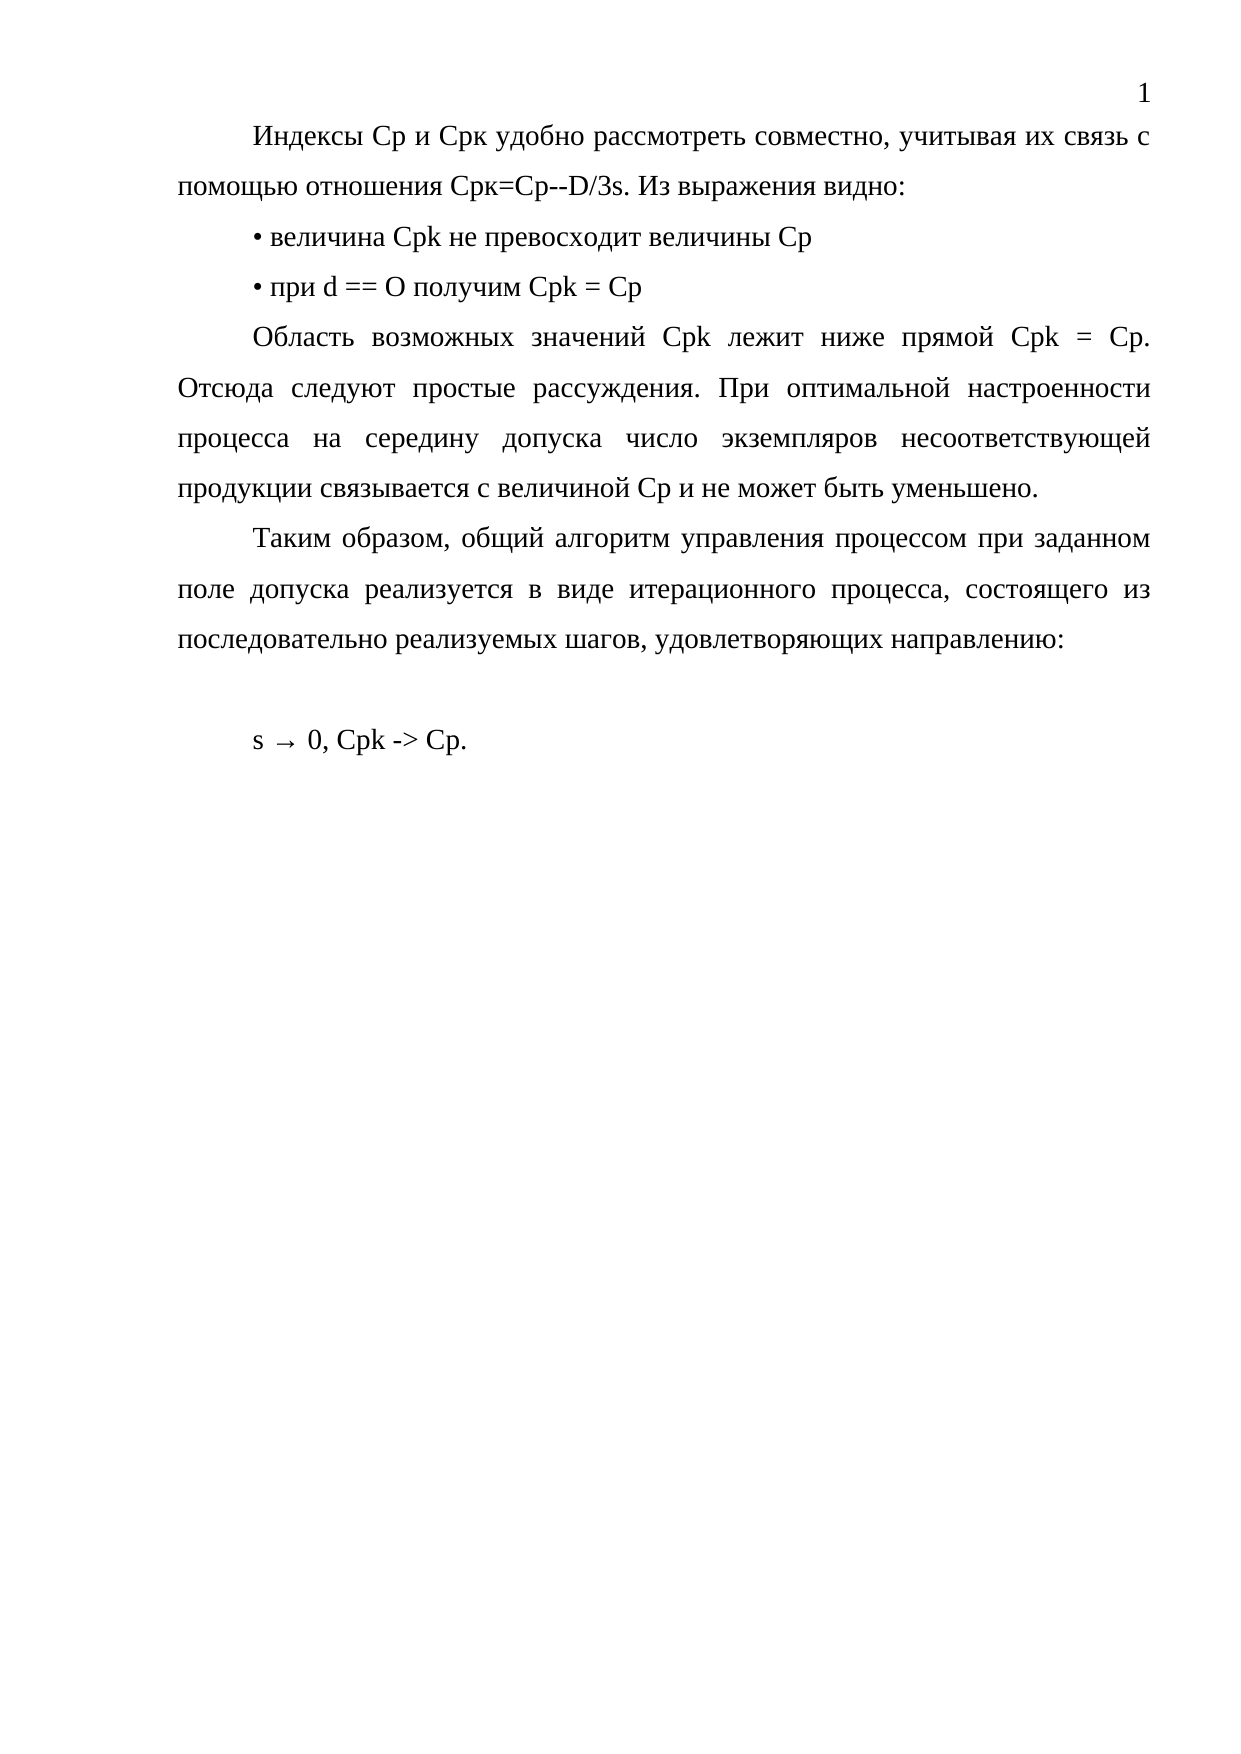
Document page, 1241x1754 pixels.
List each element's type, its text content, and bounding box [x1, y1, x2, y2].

text Таким образом, общий алгоритм управления процессом при заданном поле допуска реализуется в виде итерационного процесса, состоящего из последовательно реализуемых шагов, удовлетворяющих направлению: [177, 521, 1152, 655]
text Индексы Ср и Cpк удобно рассмотреть совместно, учитывая их связь с помощью отношения Cpк=Cp--D/3s. Из выражения видно: [177, 118, 1152, 202]
text • при d == О получим Cpk = Ср [177, 269, 1152, 303]
text • величина Срk не превосходит величины Ср [177, 219, 1152, 252]
text s → 0, Cpk -> Ср. [177, 722, 1152, 755]
text Область возможных значений Срk лежит ниже прямой Срk = Ср. Отсюда следуют простые рассуждения. При оптимальной настроенности процесса на середину допуска число экземпляров несоответствующей продукции связывается с величиной Ср и не может быть уменьшено. [177, 319, 1152, 504]
